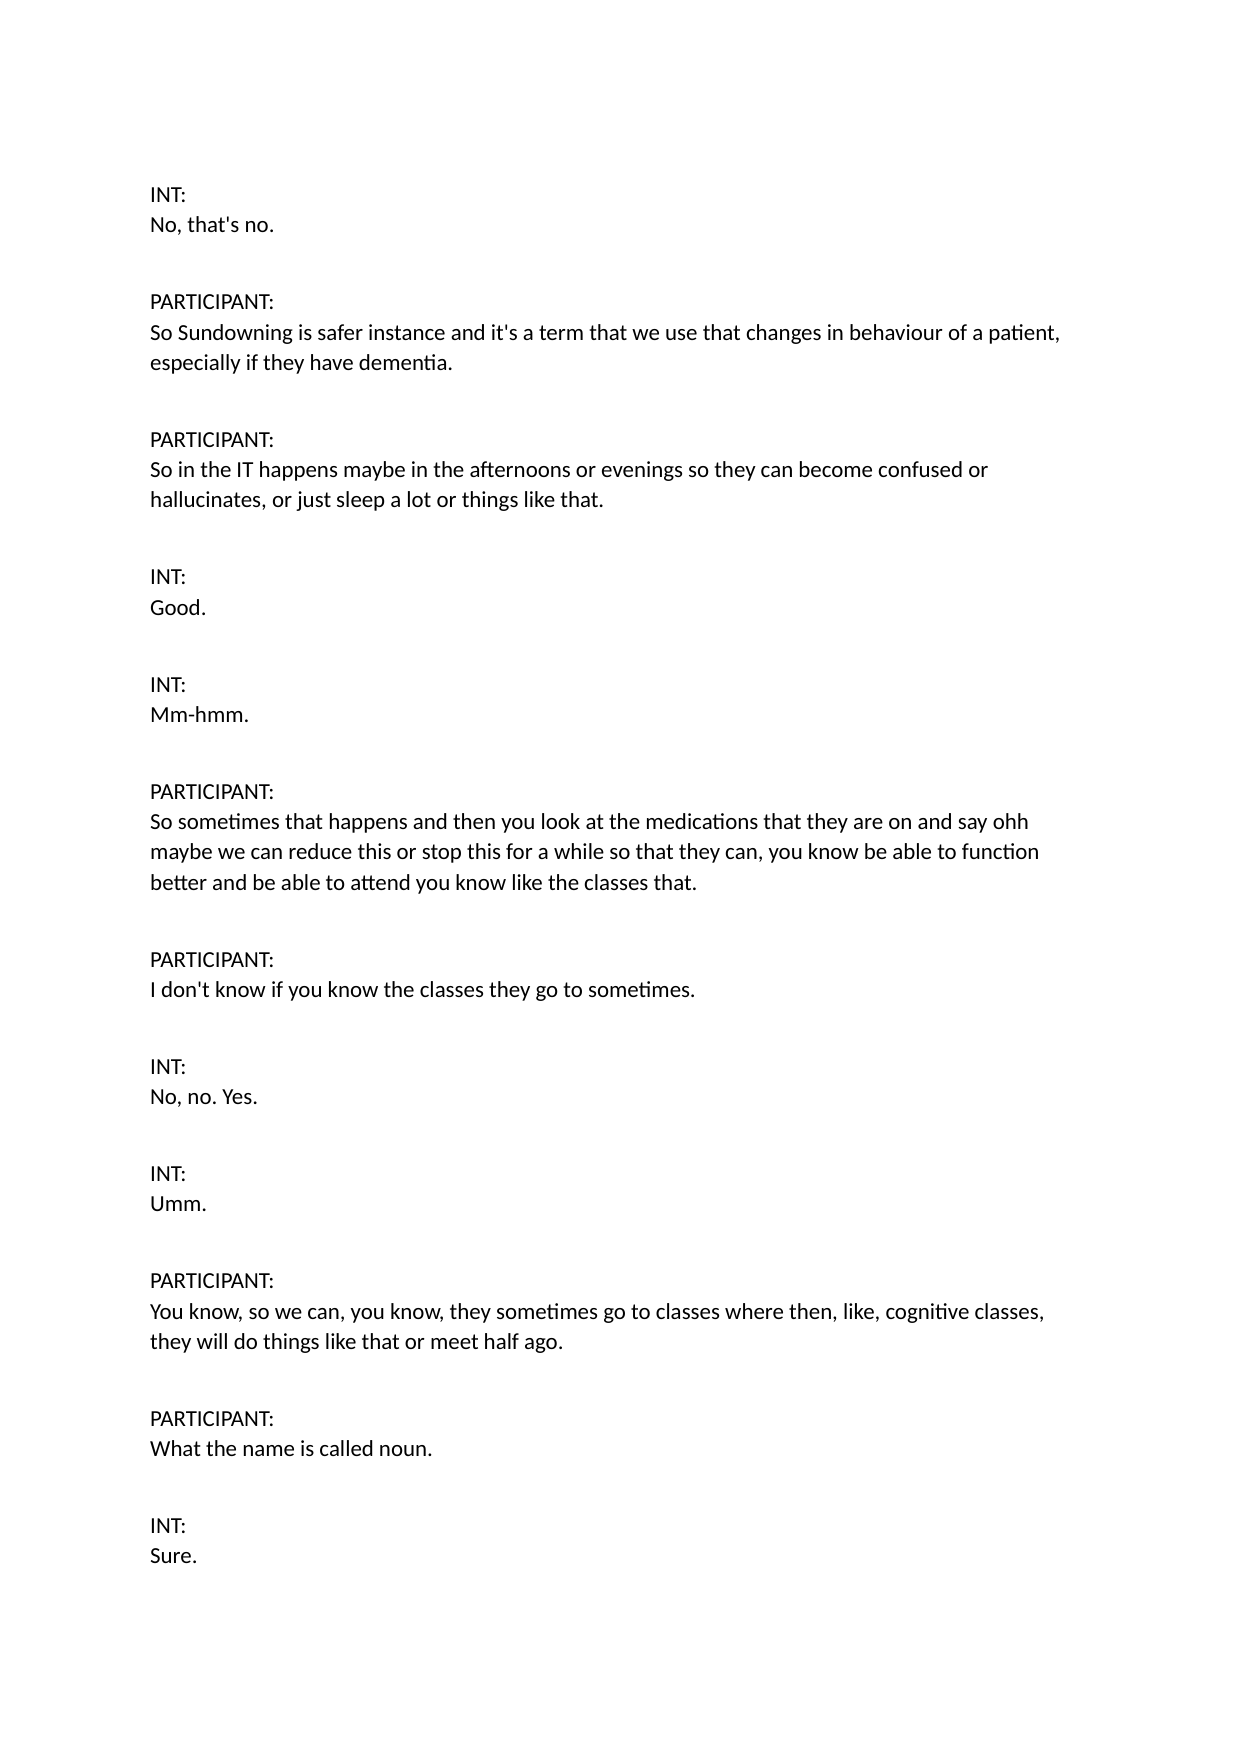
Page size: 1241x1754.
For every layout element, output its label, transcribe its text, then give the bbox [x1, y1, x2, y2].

text PARTICIPANT: I don't know if you know the classes they go to sometimes. [150, 914, 1090, 1003]
text INT: No, no. Yes. [150, 1022, 1090, 1110]
text INT: Sure. [150, 1481, 1090, 1570]
text PARTICIPANT: So sometimes that happens and then you look at the medications that they are on and say ohh maybe we can reduce this or stop this for a while so that they can, you know be able to function better and be able to attend you know like the classes that. [150, 747, 1090, 896]
text PARTICIPANT: What the name is called noun. [150, 1374, 1090, 1462]
text PARTICIPANT: So Sundowning is safer instance and it's a term that we use that changes in behaviour of a patient, especially if they have dementia. [150, 257, 1090, 376]
text INT: No, that's no. [150, 150, 1090, 238]
text INT: Umm. [150, 1129, 1090, 1218]
text INT: Good. [150, 532, 1090, 621]
text PARTICIPANT: You know, so we can, you know, they sometimes go to classes where then, like, cognitive classes, they will do things like that or meet half ago. [150, 1236, 1090, 1355]
text PARTICIPANT: So in the IT happens maybe in the afternoons or evenings so they can become confused or hallucinates, or just sleep a lot or things like that. [150, 395, 1090, 513]
text INT: Mm-hmm. [150, 639, 1090, 728]
